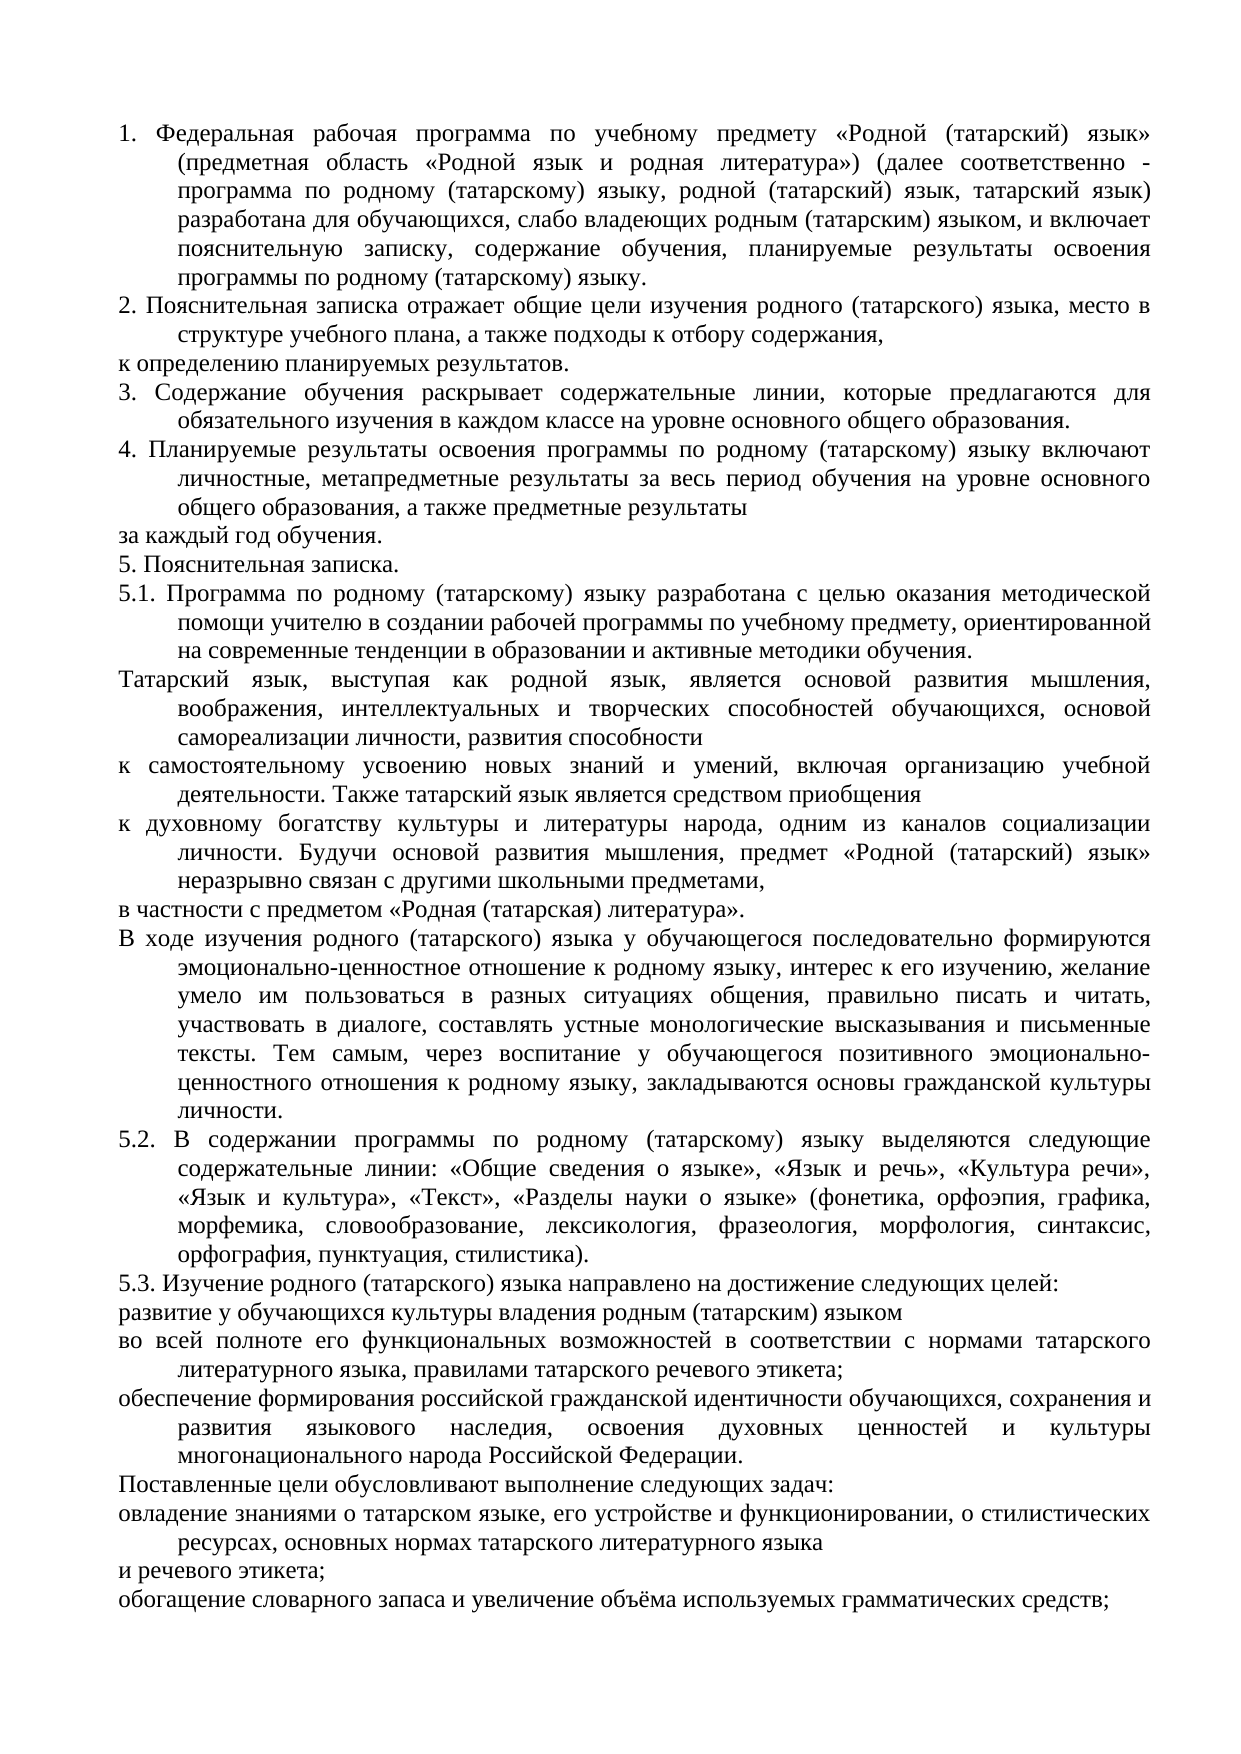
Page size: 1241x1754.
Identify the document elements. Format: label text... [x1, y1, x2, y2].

text 5.3. Изучение родного (татарского) языка направлено на достижение следующих целей: [118, 1268, 1152, 1297]
text в частности с предметом «Родная (татарская) литература». [118, 894, 1152, 923]
text 2. Пояснительная записка отражает общие цели изучения родного (татарского) языка, место в структуре учебного плана, а также подходы к отбору содержания, [118, 291, 1152, 348]
text к определению планируемых результатов. [118, 348, 1152, 377]
text к самостоятельному усвоению новых знаний и умений, включая организацию учебной деятельности. Также татарский язык является средством приобщения [118, 751, 1152, 808]
text овладение знаниями о татарском языке, его устройстве и функционировании, о стилистических ресурсах, основных нормах татарского литературного языка [118, 1498, 1152, 1556]
text 4. Планируемые результаты освоения программы по родному (татарскому) языку включают личностные, метапредметные результаты за весь период обучения на уровне основного общего образования, а также предметные результаты [118, 434, 1152, 521]
text к духовному богатству культуры и литературы народа, одним из каналов социализации личности. Будучи основой развития мышления, предмет «Родной (татарский) язык» неразрывно связан с другими школьными предметами, [118, 808, 1152, 894]
text 3. Содержание обучения раскрывает содержательные линии, которые предлагаются для обязательного изучения в каждом классе на уровне основного общего образования. [118, 377, 1152, 434]
text 5. Пояснительная записка. [118, 549, 1152, 578]
text 1. Федеральная рабочая программа по учебному предмету «Родной (татарский) язык» (предметная область «Родной язык и родная литература») (далее соответственно - программа по родному (татарскому) языку, родной (татарский) язык, татарский язык) разработана для обучающихся, слабо владеющих родным (татарским) языком, и включает пояснительную записку, содержание обучения, планируемые результаты освоения программы по родному (татарскому) языку. [118, 118, 1152, 291]
text и речевого этикета; [118, 1556, 1152, 1584]
text обогащение словарного запаса и увеличение объёма используемых грамматических средств; [118, 1584, 1152, 1613]
text 5.1. Программа по родному (татарскому) языку разработана с целью оказания методической помощи учителю в создании рабочей программы по учебному предмету, ориентированной на современные тенденции в образовании и активные методики обучения. [118, 578, 1152, 664]
text Поставленные цели обусловливают выполнение следующих задач: [118, 1469, 1152, 1498]
text В ходе изучения родного (татарского) языка у обучающегося последовательно формируются эмоционально-ценностное отношение к родному языку, интерес к его изучению, желание умело им пользоваться в разных ситуациях общения, правильно писать и читать, участвовать в диалоге, составлять устные монологические высказывания и письменные тексты. Тем самым, через воспитание у обучающегося позитивного эмоционально-ценностного отношения к родному языку, закладываются основы гражданской культуры личности. [118, 923, 1152, 1124]
text обеспечение формирования российской гражданской идентичности обучающихся, сохранения и развития языкового наследия, освоения духовных ценностей и культуры многонационального народа Российской Федерации. [118, 1383, 1152, 1469]
text Татарский язык, выступая как родной язык, является основой развития мышления, воображения, интеллектуальных и творческих способностей обучающихся, основой самореализации личности, развития способности [118, 664, 1152, 751]
text за каждый год обучения. [118, 521, 1152, 549]
text во всей полноте его функциональных возможностей в соответствии с нормами татарского литературного языка, правилами татарского речевого этикета; [118, 1326, 1152, 1383]
text 5.2. В содержании программы по родному (татарскому) языку выделяются следующие содержательные линии: «Общие сведения о языке», «Язык и речь», «Культура речи», «Язык и культура», «Текст», «Разделы науки о языке» (фонетика, орфоэпия, графика, морфемика, словообразование, лексикология, фразеология, морфология, синтаксис, орфография, пунктуация, стилистика). [118, 1124, 1152, 1268]
text развитие у обучающихся культуры владения родным (татарским) языком [118, 1297, 1152, 1326]
